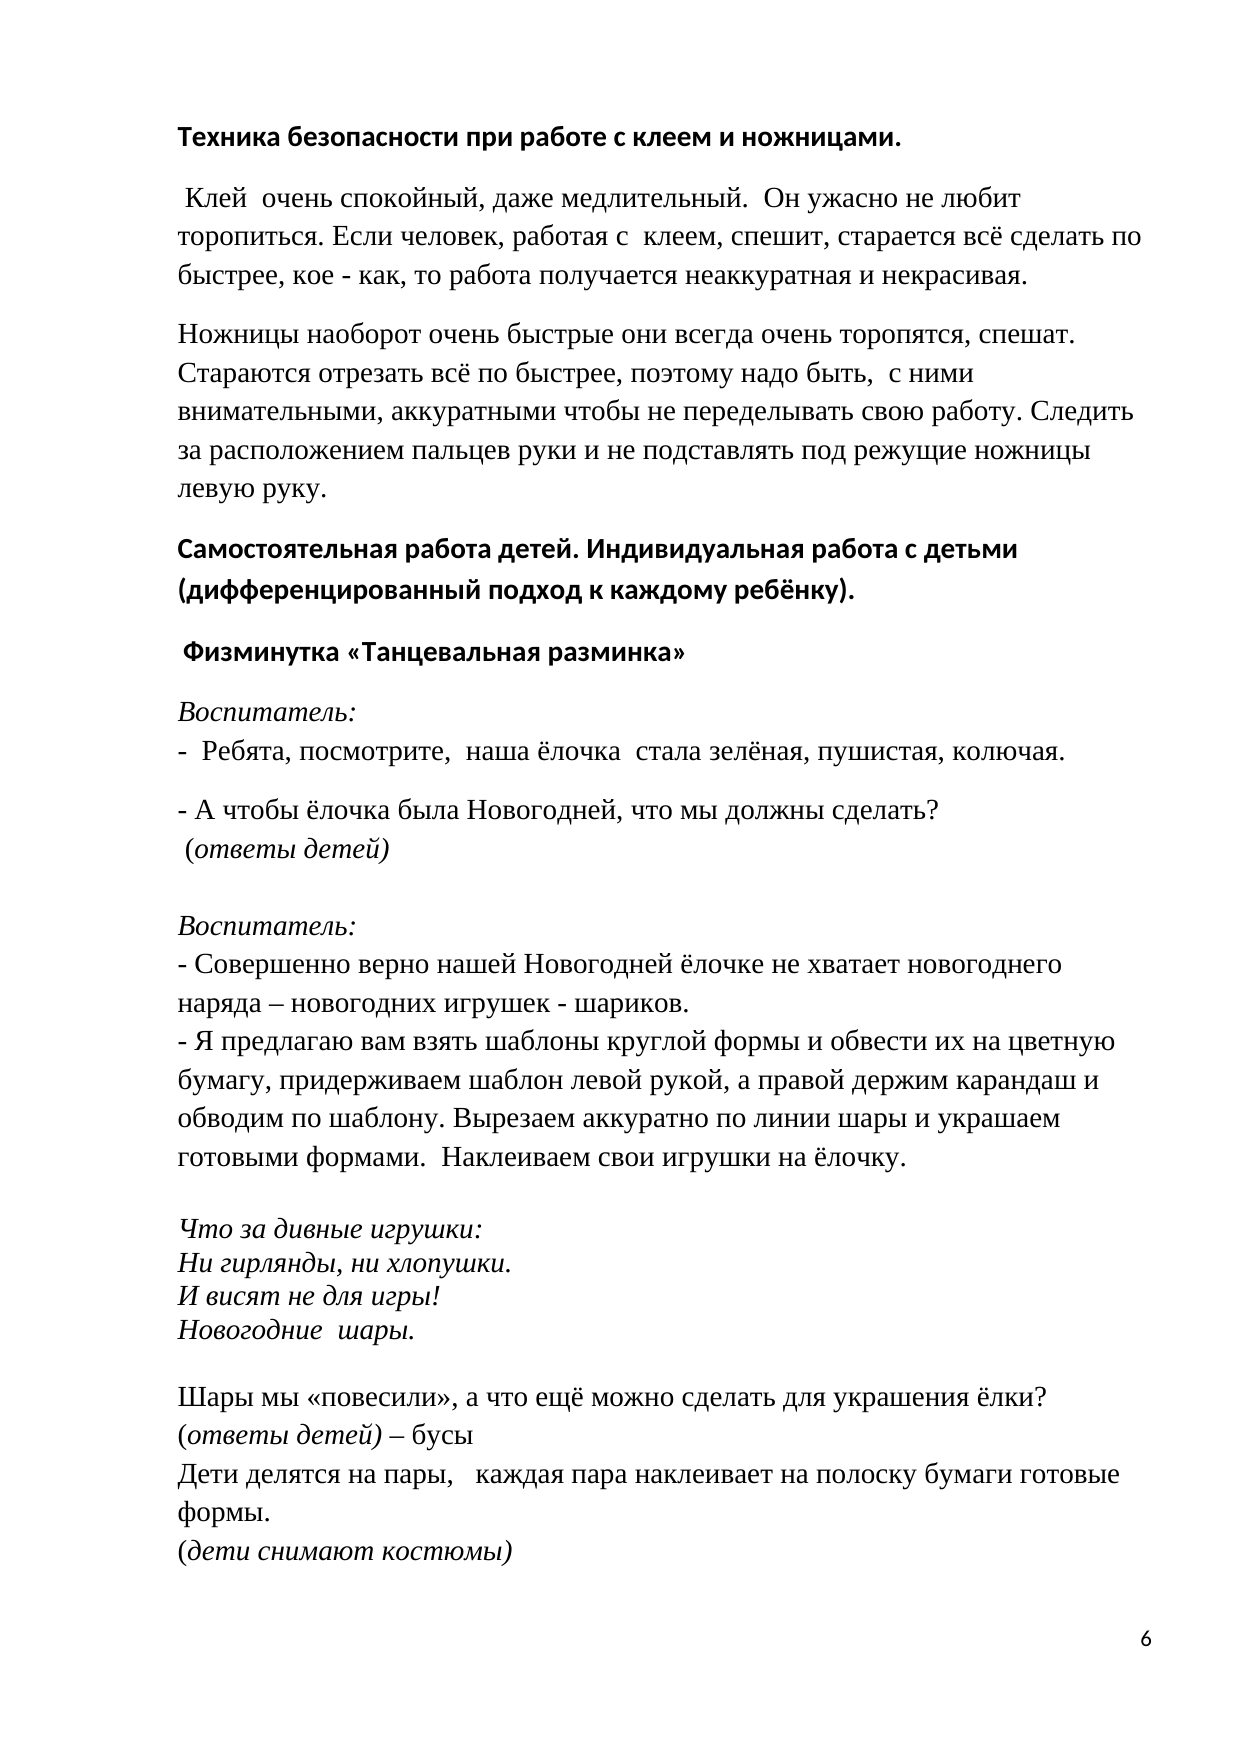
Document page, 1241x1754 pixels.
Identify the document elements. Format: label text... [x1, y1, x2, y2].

text Ножницы наоборот очень быстрые они всегда очень торопятся, спешат. Стараются отрезать всё по быстрее, поэтому надо быть, с ними внимательными, аккуратными чтобы не переделывать свою работу. Следить за расположением пальцев руки и не подставлять под режущие ножницы левую руку. [177, 316, 1152, 504]
text Дети делятся на пары, каждая пара наклеивает на полоску бумаги готовые формы. [177, 1456, 1152, 1528]
text Клей очень спокойный, даже медлительный. Он ужасно не любит торопиться. Если человек, работая с клеем, спешит, старается всё сделать по быстрее, кое - как, то работа получается неаккуратная и некрасивая. [177, 180, 1152, 291]
text Шары мы «повесили», а что ещё можно сделать для украшения ёлки? [177, 1379, 1152, 1412]
text Воспитатель: [177, 694, 1152, 728]
text Техника безопасности при работе с клеем и ножницами. [177, 118, 1152, 154]
text (дети снимают костюмы) [177, 1533, 1152, 1567]
text Новогодние шары. [177, 1312, 1152, 1345]
text И висят не для игры! [177, 1278, 1152, 1312]
text Что за дивные игрушки: [177, 1211, 1152, 1245]
text - А чтобы ёлочка была Новогодней, что мы должны сделать? [177, 792, 1152, 826]
text Воспитатель: [177, 908, 1152, 941]
text (ответы детей) – бусы [177, 1417, 1152, 1451]
text - Я предлагаю вам взять шаблоны круглой формы и обвести их на цветную бумагу, придерживаем шаблон левой рукой, а правой держим карандаш и обводим по шаблону. Вырезаем аккуратно по линии шары и украшаем готовыми формами. Наклеиваем свои игрушки на ёлочку. [177, 1023, 1152, 1173]
text (ответы детей) [177, 831, 1152, 864]
text Самостоятельная работа детей. Индивидуальная работа с детьми (дифференцированный подход к каждому ребёнку). [177, 530, 1152, 606]
text Ни гирлянды, ни хлопушки. [177, 1245, 1152, 1278]
text - Ребята, посмотрите, наша ёлочка стала зелёная, пушистая, колючая. [177, 733, 1152, 766]
text - Совершенно верно нашей Новогодней ёлочке не хватает новогоднего наряда – новогодних игрушек - шариков. [177, 946, 1152, 1018]
text Физминутка «Танцевальная разминка» [177, 633, 1152, 668]
